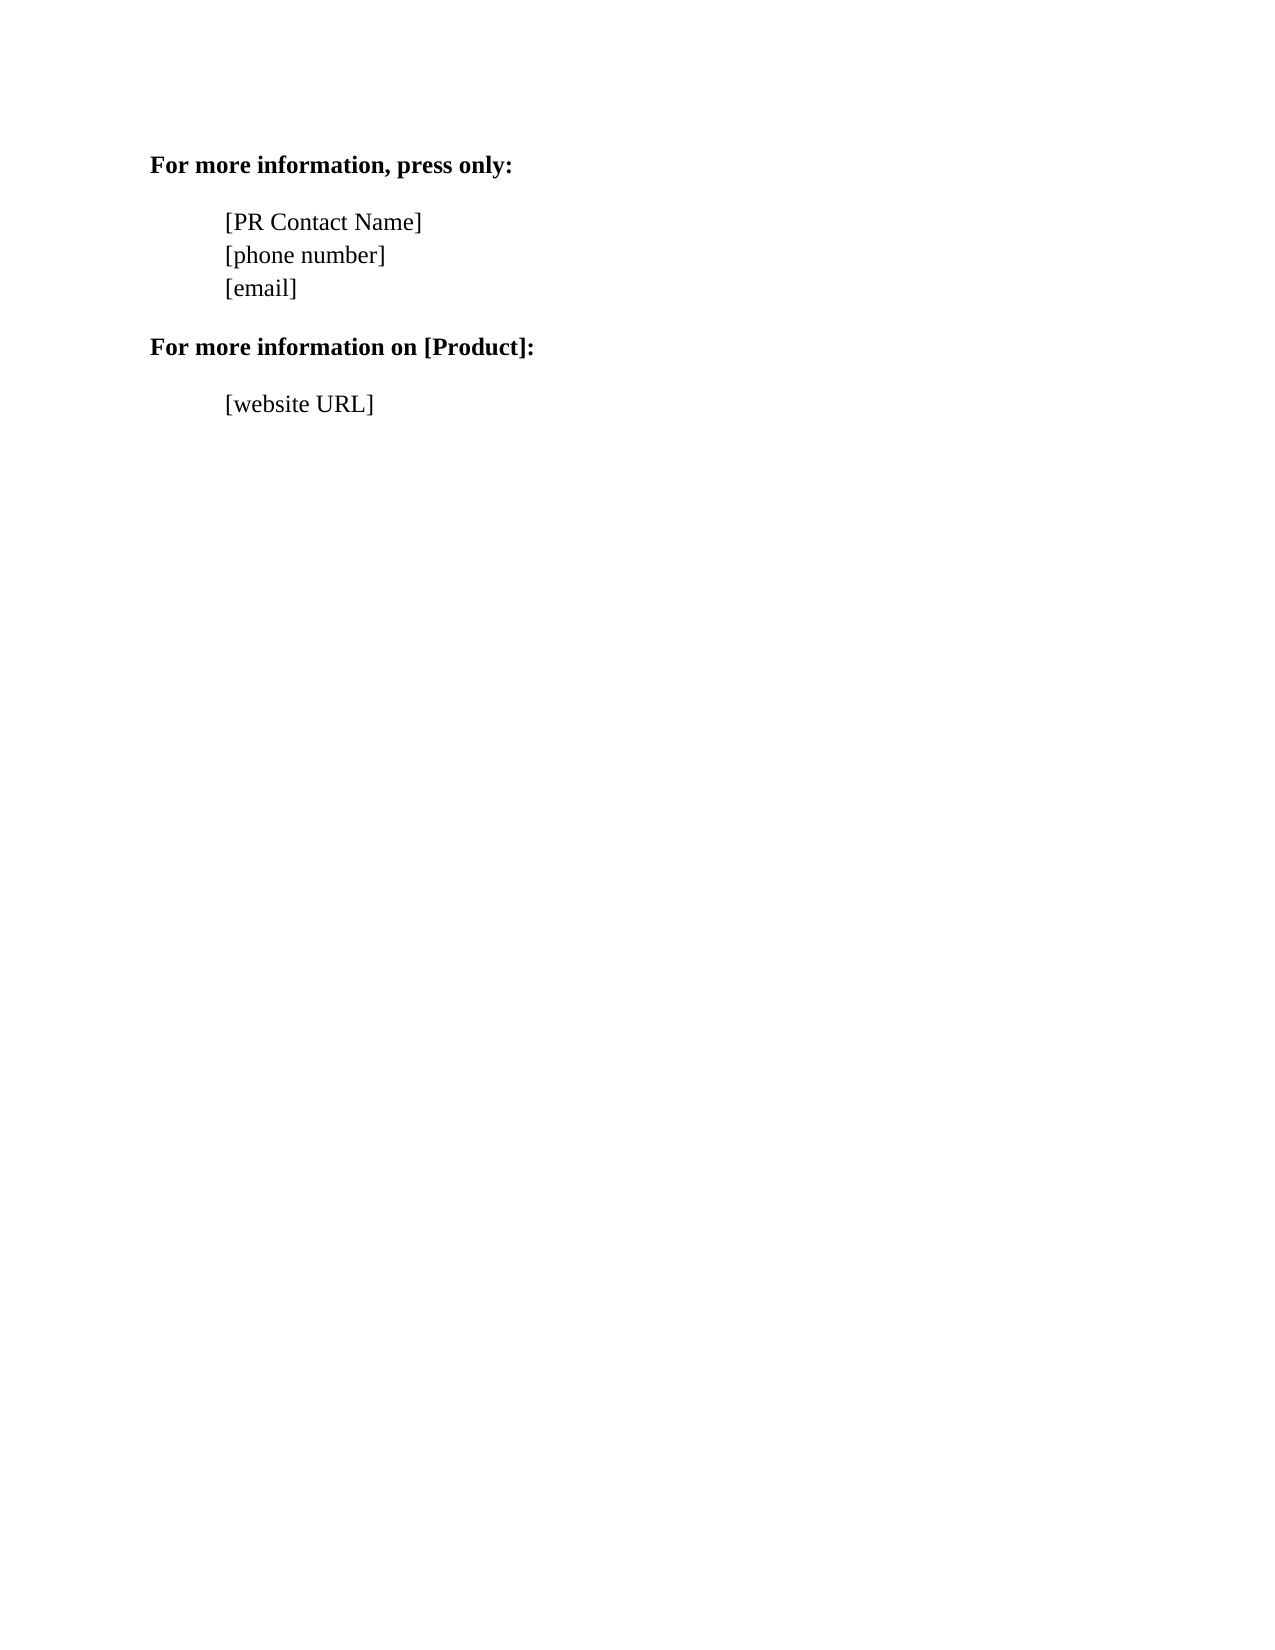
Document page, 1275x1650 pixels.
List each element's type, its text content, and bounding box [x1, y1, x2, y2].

subtitle For more information on : [150, 332, 1125, 360]
subtitle For more information, press only: [150, 150, 1125, 179]
